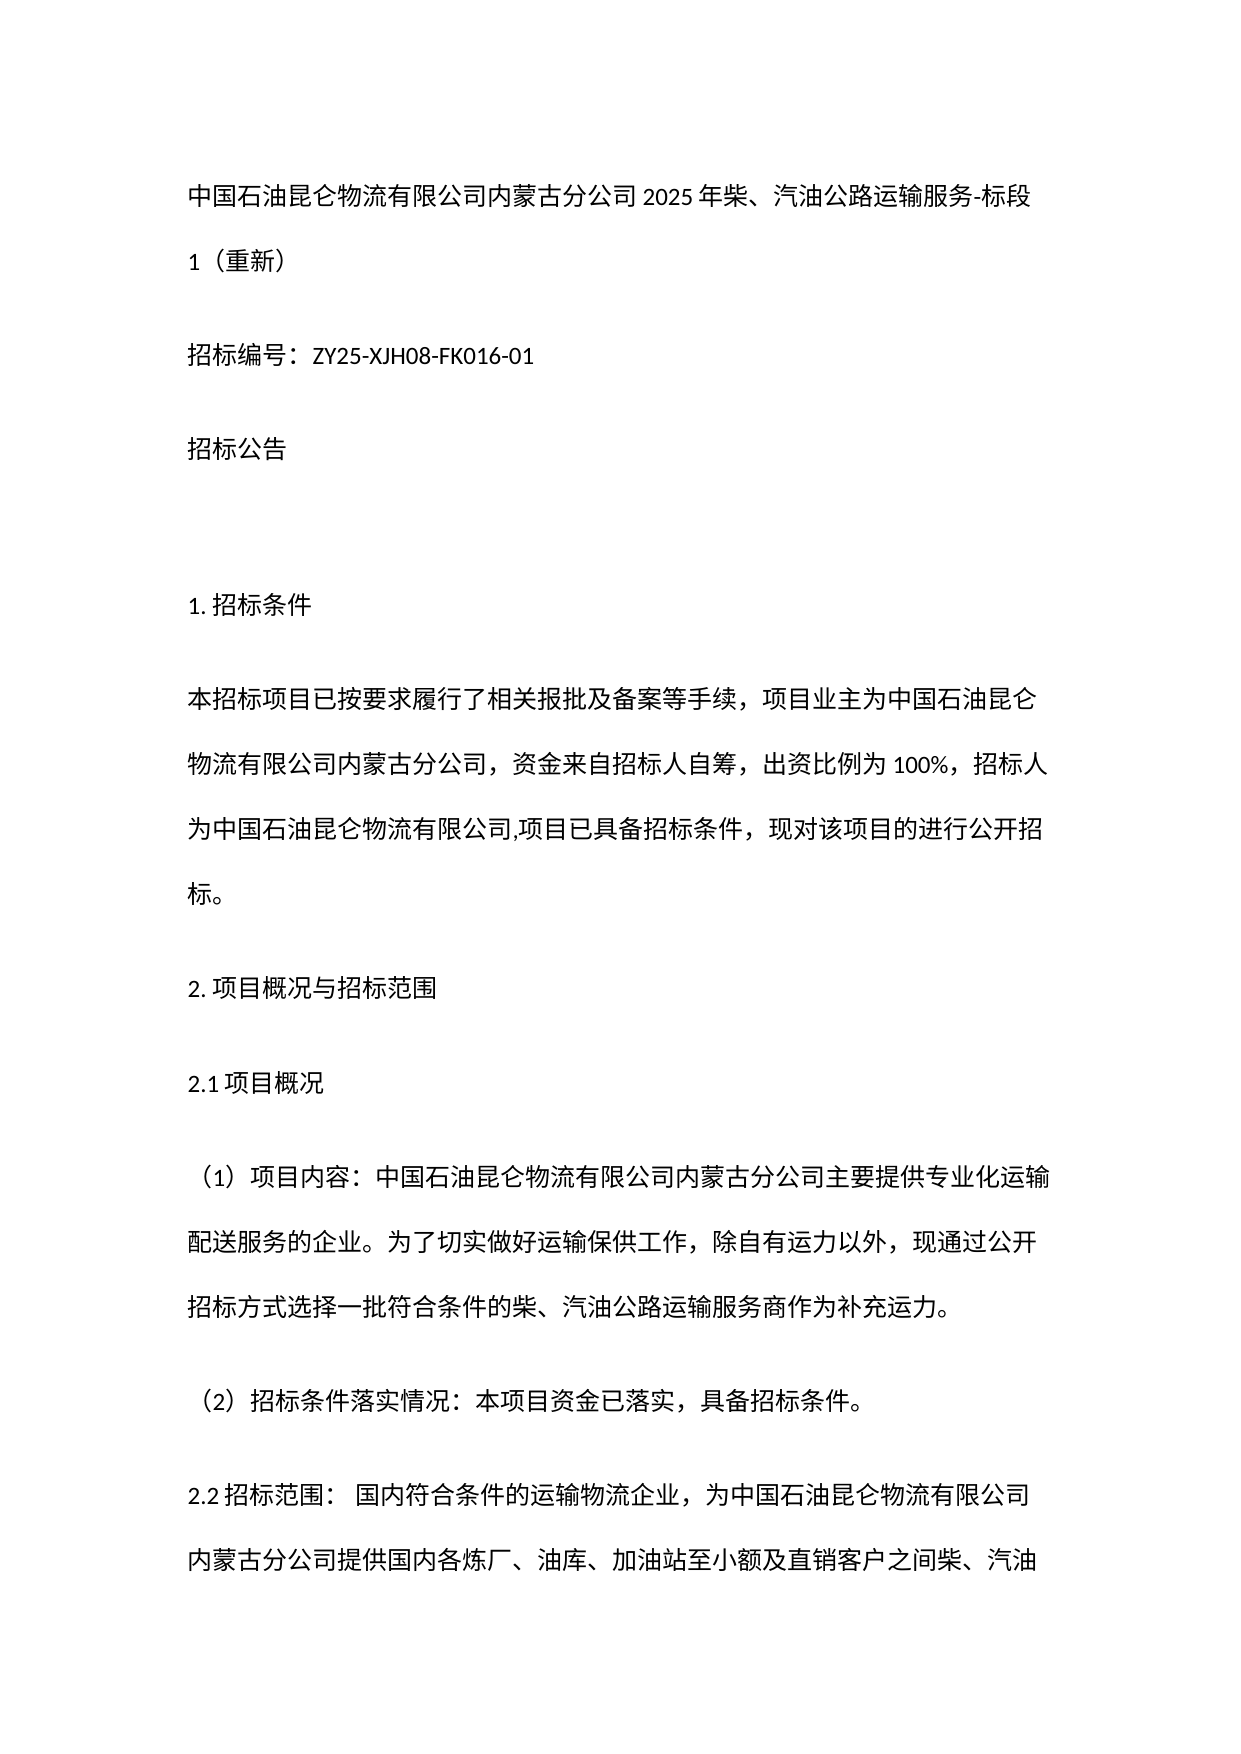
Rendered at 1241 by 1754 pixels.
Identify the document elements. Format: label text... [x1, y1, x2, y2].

text 本招标项目已按要求履行了相关报批及备案等手续，项目业主为中国石油昆仑物流有限公司内蒙古分公司，资金来自招标人自筹，出资比例为100%，招标人为中国石油昆仑物流有限公司,项目已具备招标条件，现对该项目的进行公开招标。 [187, 665, 1053, 925]
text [187, 1461, 1053, 1591]
text 招标编号：ZY25-XJH08-FK016-01 [187, 321, 1053, 386]
text （1）项目内容：中国石油昆仑物流有限公司内蒙古分公司主要提供专业化运输配送服务的企业。为了切实做好运输保供工作，除自有运力以外，现通过公开招标方式选择一批符合条件的柴、汽油公路运输服务商作为补充运力。 [187, 1143, 1053, 1338]
text 中国石油昆仑物流有限公司内蒙古分公司2025年柴、汽油公路运输服务-标段1（重新） [187, 162, 1053, 292]
text 招标公告 [187, 415, 1053, 480]
text 2.1项目概况 [187, 1049, 1053, 1114]
text 1. 招标条件 [187, 571, 1053, 636]
text （2）招标条件落实情况：本项目资金已落实，具备招标条件。 [187, 1367, 1053, 1432]
text 2. 项目概况与招标范围 [187, 954, 1053, 1019]
